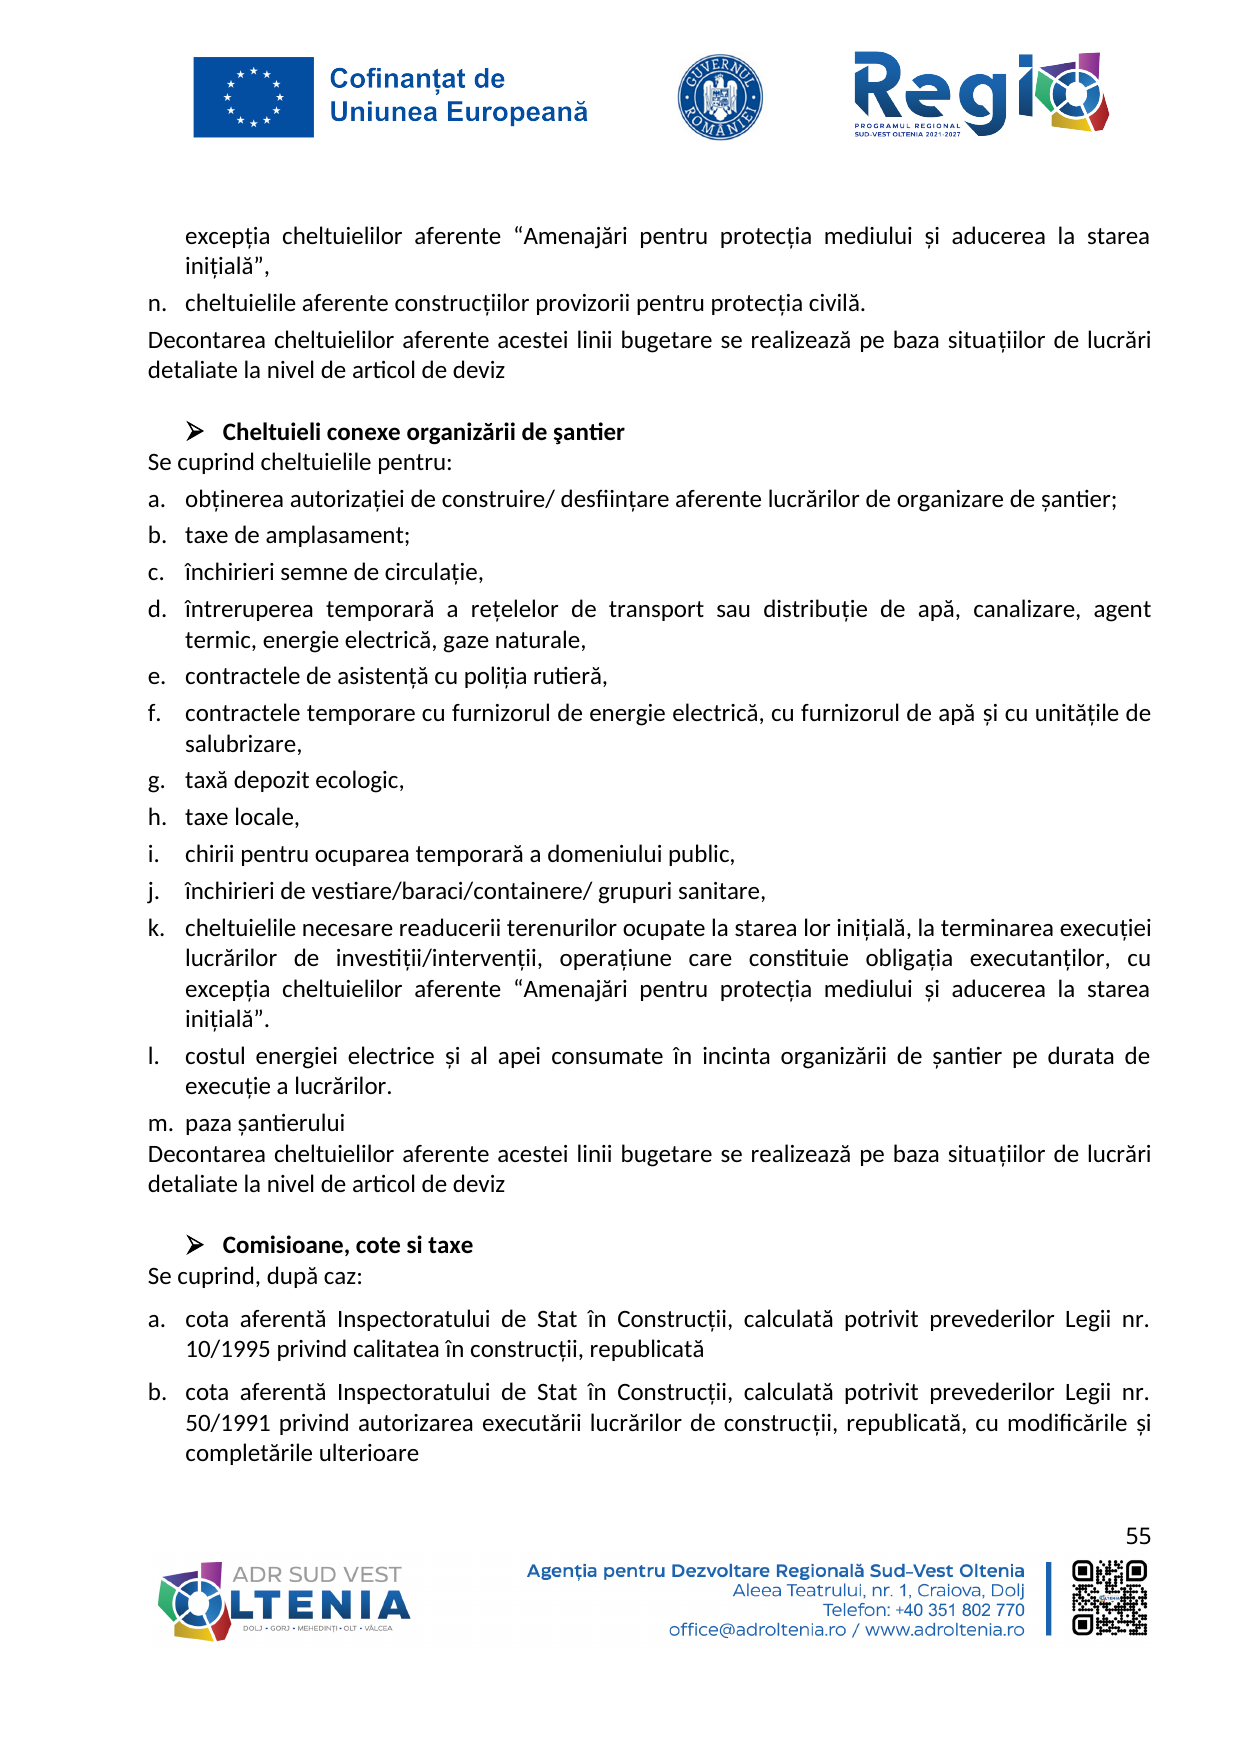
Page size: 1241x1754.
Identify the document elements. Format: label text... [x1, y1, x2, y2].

list închirieri semne de circulaţie, [148, 556, 1152, 587]
text Decontarea cheltuielilor aferente acestei linii bugetare se realizează pe baza situațiilor de lucrări detaliate la nivel de articol de deviz [148, 324, 1152, 385]
list costul energiei electrice și al apei consumate în incinta organizării de şantier pe durata de execuţie a lucrărilor. [148, 1040, 1152, 1101]
list taxe de amplasament; [148, 520, 1152, 550]
text Decontarea cheltuielilor aferente acestei linii bugetare se realizează pe baza situațiilor de lucrări detaliate la nivel de articol de deviz [148, 1138, 1152, 1199]
list taxă depozit ecologic, [148, 764, 1152, 795]
picture [852, 50, 1111, 139]
list taxe locale, [148, 801, 1152, 832]
picture [148, 1551, 1152, 1648]
list paza șantierului [148, 1107, 1152, 1138]
list contractele de asistenţă cu poliţia rutieră, [148, 661, 1152, 691]
list chirii pentru ocuparea temporară a domeniului public, [148, 838, 1152, 869]
list cheltuielile aferente construcțiilor provizorii pentru protecția civilă. [148, 287, 1152, 318]
list Cheltuieli conexe organizării de şantier [185, 416, 1152, 446]
list contractele temporare cu furnizorul de energie electrică, cu furnizorul de apă și cu unităţile de salubrizare, [148, 697, 1152, 758]
list cota aferentă Inspectoratului de Stat în Construcţii, calculată potrivit prevederilor Legii nr. 10/1995 privind calitatea în construcții, republicată [148, 1303, 1152, 1364]
list Comisioane, cote si taxe [185, 1229, 1152, 1260]
picture [674, 52, 768, 142]
text Se cuprind cheltuielile pentru: [148, 446, 1152, 477]
list cota aferentă Inspectoratului de Stat în Construcţii, calculată potrivit prevederilor Legii nr. 50/1991 privind autorizarea executării lucrărilor de construcții, republicată, cu modificările și completările ulterioare [148, 1376, 1152, 1468]
list cheltuielile necesare readucerii terenurilor ocupate la starea lor inițială, la terminarea execuției lucrărilor de investiții/intervenții, operațiune care constituie obligația executanților, cu excepția cheltuielilor aferente “Amenajări pentru protecţia mediului şi aducerea la starea iniţială”. [148, 912, 1152, 1034]
list obţinerea autorizaţiei de construire/ desfiinţare aferente lucrărilor de organizare de şantier; [148, 483, 1152, 513]
list închirieri de vestiare/baraci/containere/ grupuri sanitare, [148, 875, 1152, 905]
picture [188, 52, 590, 141]
text Se cuprind, după caz: [148, 1260, 1152, 1290]
list întreruperea temporară a rețelelor de transport sau distribuție de apă, canalizare, agent termic, energie electrică, gaze naturale, [148, 593, 1152, 654]
